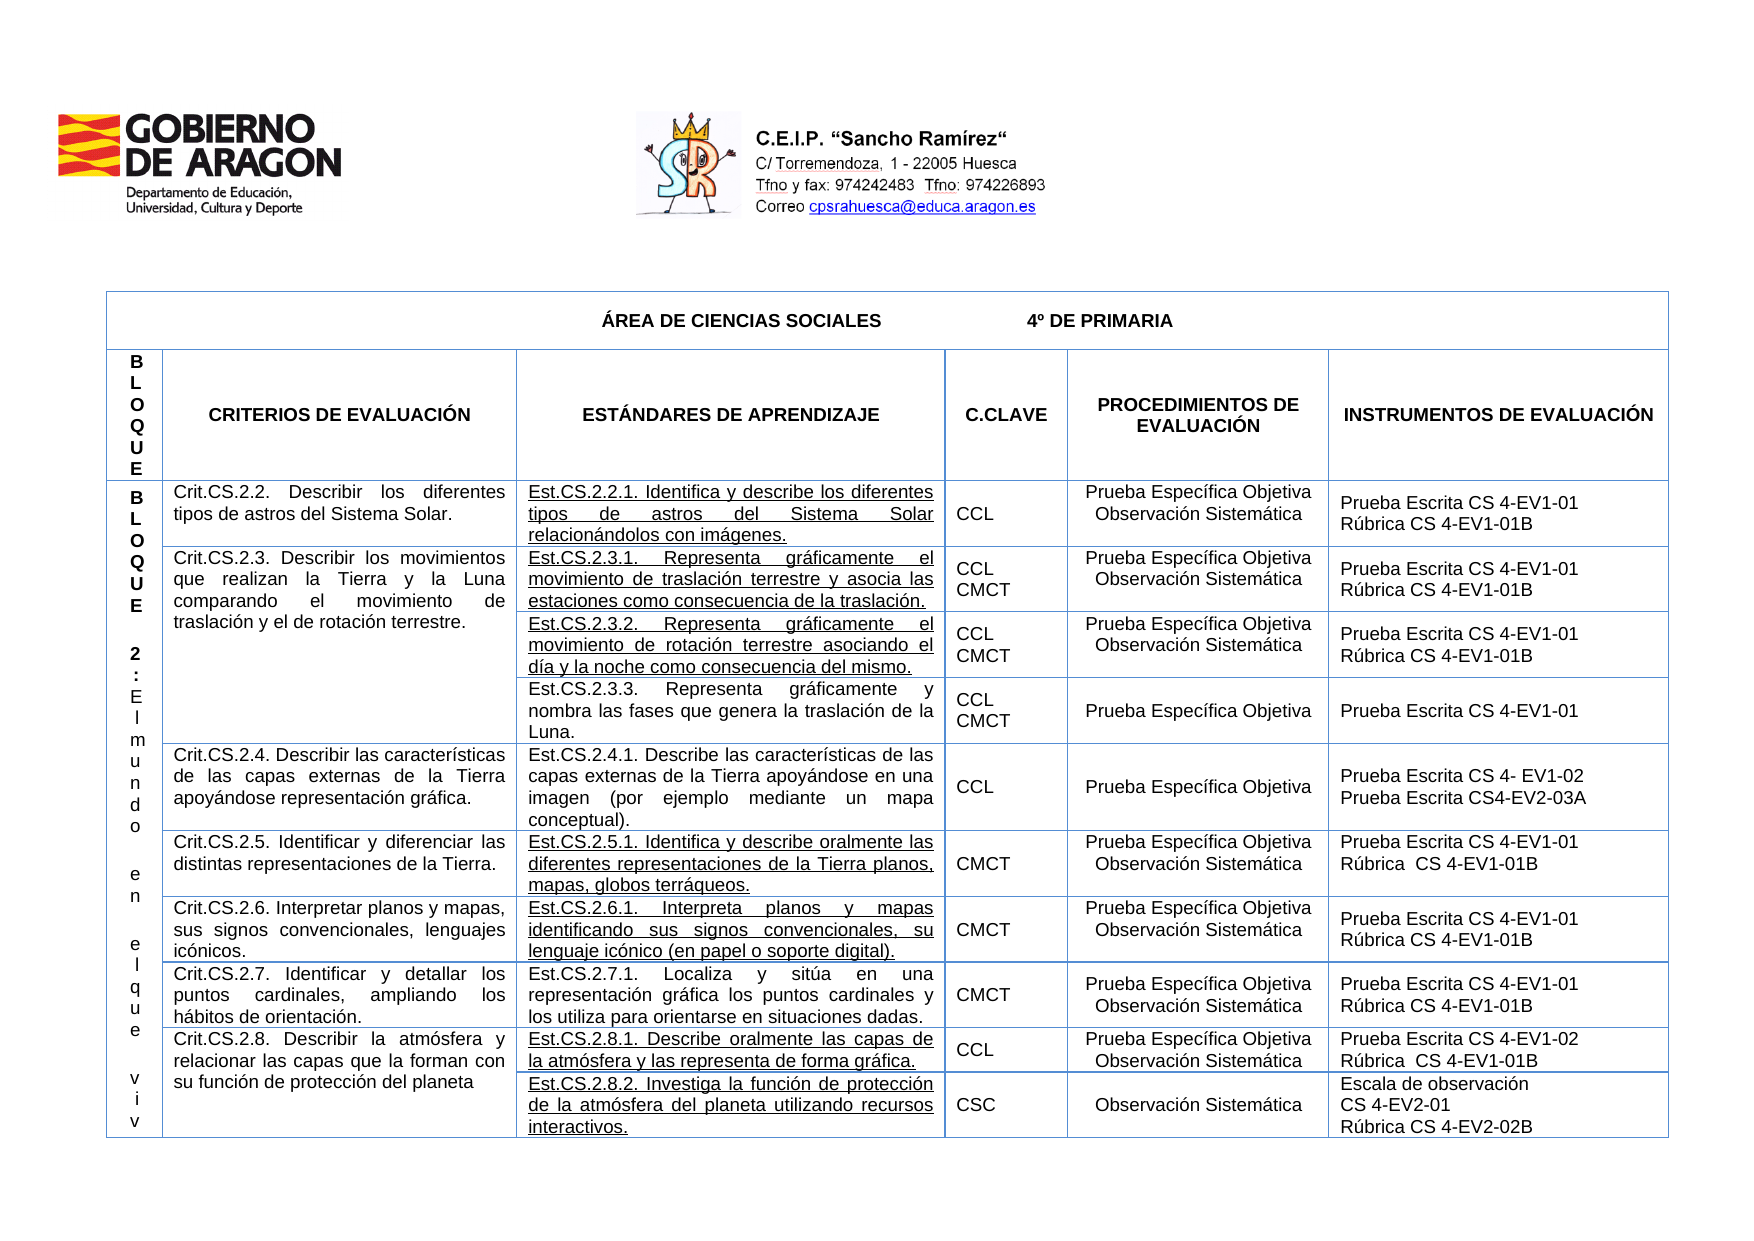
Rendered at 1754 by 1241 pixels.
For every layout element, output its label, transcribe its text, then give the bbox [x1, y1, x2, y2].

table_cell Prueba Escrita CS 4-EV1-01 Rúbrica CS 4-EV1-01B [1329, 612, 1668, 677]
table_cell Est.CS.2.7.1. Localiza y sitúa en una representación gráfica los puntos cardinales y los utiliza para orientarse en situaciones dadas. [517, 963, 944, 1027]
table_cell CCL [946, 1028, 1067, 1071]
table_cell Crit.CS.2.8. Describir la atmósfera y relacionar las capas que la forman con su función de protección del planeta [163, 1028, 516, 1137]
table_cell Prueba Específica Objetiva [1068, 744, 1328, 830]
table_cell Est.CS.2.8.2. Investiga la función de protección de la atmósfera del planeta utilizando recursos interactivos. [517, 1073, 944, 1137]
table_cell Prueba Escrita CS 4-EV1-01 Rúbrica CS 4-EV1-01B [1329, 547, 1668, 611]
table_cell PROCEDIMIENTOS DE EVALUACIÓN [1068, 350, 1328, 480]
table_cell Prueba Escrita CS 4-EV1-01 Rúbrica CS 4-EV1-01B [1329, 481, 1668, 546]
table_cell Prueba Escrita CS 4-EV1-01 Rúbrica CS 4-EV1-01B [1329, 897, 1668, 961]
table_cell Prueba Específica Objetiva Observación Sistemática [1068, 897, 1328, 961]
table_cell Prueba Escrita CS 4- EV1-02 Prueba Escrita CS4-EV2-03A [1329, 744, 1668, 830]
table_cell CMCT [946, 897, 1067, 961]
table_cell CCL CMCT [946, 678, 1067, 743]
table_cell Prueba Específica Objetiva Observación Sistemática [1068, 963, 1328, 1027]
table_cell Est.CS.2.6.1. Interpreta planos y mapas identificando sus signos convencionales, su lenguaje icónico (en papel o soporte digital). [517, 897, 944, 961]
table_cell CCL CMCT [946, 547, 1067, 611]
table_cell CCL CMCT [946, 612, 1067, 677]
table_cell Est.CS.2.3.3. Representa gráficamente y nombra las fases que genera la traslación de la Luna. [517, 678, 944, 743]
picture [632, 104, 1052, 231]
table_cell Est.CS.2.8.1. Describe oralmente las capas de la atmósfera y las representa de forma gráfica. [517, 1028, 944, 1071]
table_cell Prueba Escrita CS 4-EV1-01 Rúbrica CS 4-EV1-01B [1329, 831, 1668, 896]
table_cell Prueba Específica Objetiva Observación Sistemática [1068, 1028, 1328, 1071]
table_cell Est.CS.2.3.1. Representa gráficamente el movimiento de traslación terrestre y asocia las estaciones como consecuencia de la traslación. [517, 547, 944, 611]
table_cell ESTÁNDARES DE APRENDIZAJE [517, 350, 944, 480]
table_cell BLOQUE 2: El mundo en el que vivimos [107, 481, 162, 1137]
table_cell Crit.CS.2.4. Describir las características de las capas externas de la Tierra apoyándose representación gráfica. [163, 744, 516, 830]
table_cell CMCT [946, 831, 1067, 896]
table_cell Est.CS.2.3.2. Representa gráficamente el movimiento de rotación terrestre asociando el día y la noche como consecuencia del mismo. [517, 612, 944, 677]
table_cell Crit.CS.2.3. Describir los movimientos que realizan la Tierra y la Luna comparando el movimiento de traslación y el de rotación terrestre. [163, 547, 516, 743]
table_cell INSTRUMENTOS DE EVALUACIÓN [1329, 350, 1668, 480]
table_cell Prueba Específica Objetiva [1068, 678, 1328, 743]
table_cell Crit.CS.2.5. Identificar y diferenciar las distintas representaciones de la Tierra. [163, 831, 516, 896]
table_cell Crit.CS.2.2. Describir los diferentes tipos de astros del Sistema Solar. [163, 481, 516, 546]
table_cell Est.CS.2.4.1. Describe las características de las capas externas de la Tierra apoyándose en una imagen (por ejemplo mediante un mapa conceptual). [517, 744, 944, 830]
table_cell CMCT [946, 963, 1067, 1027]
table_cell CSC [946, 1073, 1067, 1137]
table_cell Crit.CS.2.6. Interpretar planos y mapas, sus signos convencionales, lenguajes icónicos. [163, 897, 516, 961]
table_cell Est.CS.2.2.1. Identifica y describe los diferentes tipos de astros del Sistema Solar relacionándolos con imágenes. [517, 481, 944, 546]
table_cell Prueba Escrita CS 4-EV1-01 Rúbrica CS 4-EV1-01B [1329, 963, 1668, 1027]
picture [47, 104, 350, 221]
table_cell Prueba Escrita CS 4-EV1-01 [1329, 678, 1668, 743]
table_cell Prueba Específica Objetiva Observación Sistemática [1068, 612, 1328, 677]
table_cell BLOQUE [107, 350, 162, 480]
table_cell Prueba Escrita CS 4-EV1-02 Rúbrica CS 4-EV1-01B [1329, 1028, 1668, 1071]
table_header ÁREA DE CIENCIAS SOCIALES 4º DE PRIMARIA [107, 292, 1668, 349]
table_cell Observación Sistemática [1068, 1073, 1328, 1137]
table_cell Prueba Específica Objetiva Observación Sistemática [1068, 547, 1328, 611]
table_cell Crit.CS.2.7. Identificar y detallar los puntos cardinales, ampliando los hábitos de orientación. [163, 963, 516, 1027]
table_cell Escala de observación CS 4-EV2-01 Rúbrica CS 4-EV2-02B [1329, 1073, 1668, 1137]
table_cell Est.CS.2.5.1. Identifica y describe oralmente las diferentes representaciones de la Tierra planos, mapas, globos terráqueos. [517, 831, 944, 896]
table_cell C.CLAVE [946, 350, 1067, 480]
table_cell CCL [946, 481, 1067, 546]
table_cell CCL [946, 744, 1067, 830]
table_cell Prueba Específica Objetiva Observación Sistemática [1068, 481, 1328, 546]
table_cell Prueba Específica Objetiva Observación Sistemática [1068, 831, 1328, 896]
table_cell CRITERIOS DE EVALUACIÓN [163, 350, 516, 480]
